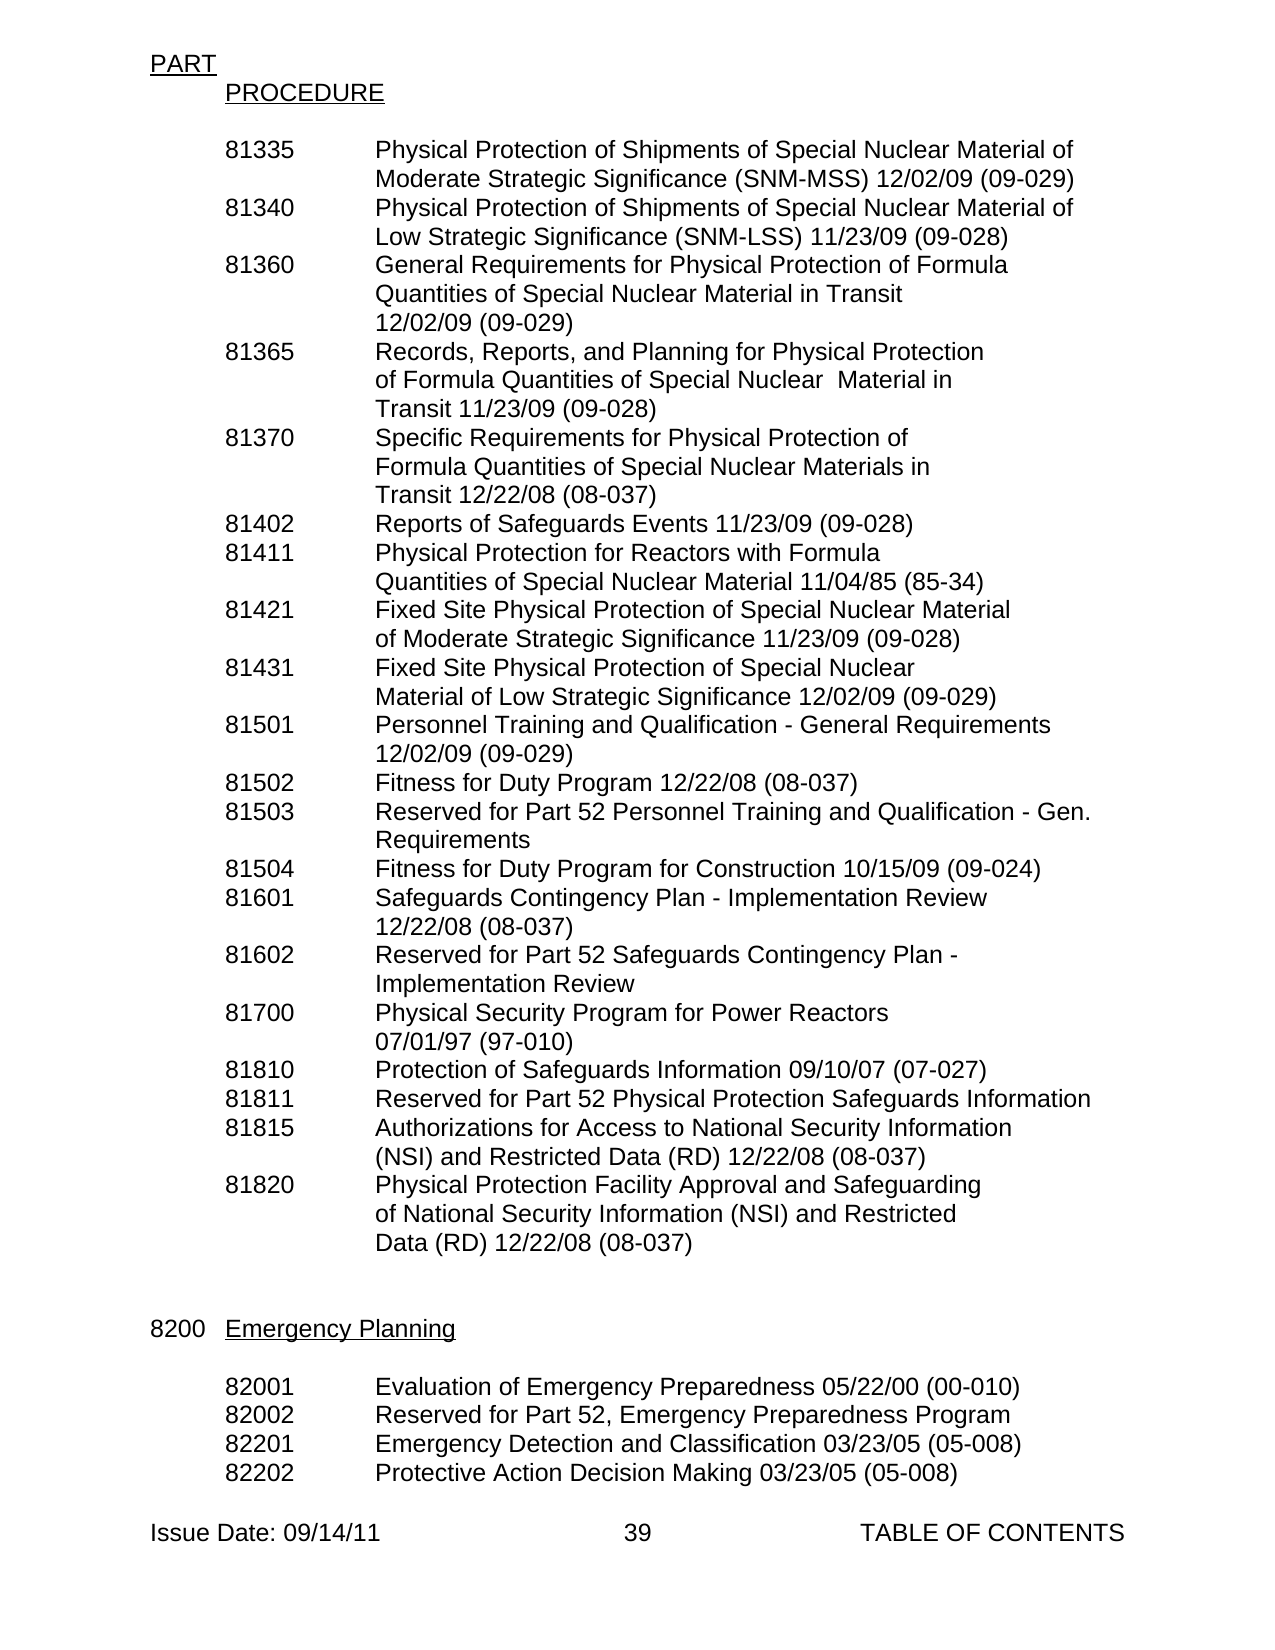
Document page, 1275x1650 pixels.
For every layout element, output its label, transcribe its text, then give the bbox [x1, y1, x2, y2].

text 81811 Reserved for Part 52 Physical Protection Safeguards Information [225, 1084, 1125, 1113]
text 82202 Protective Action Decision Making 03/23/05 (05-008) [150, 1458, 1125, 1487]
text Quantities of Special Nuclear Material 11/04/85 (85-34) [225, 567, 1125, 595]
text 81360 General Requirements for Physical Protection of Formula [150, 250, 1125, 279]
text of Formula Quantities of Special Nuclear Material in [225, 365, 1125, 394]
text 81501 Personnel Training and Qualification - General Requirements [150, 710, 1125, 739]
text 82002 Reserved for Part 52, Emergency Preparedness Program [150, 1400, 1125, 1429]
text of Moderate Strategic Significance 11/23/09 (09-028) [150, 624, 1125, 653]
text 8200 Emergency Planning [150, 1314, 1125, 1343]
text 81602 Reserved for Part 52 Safeguards Contingency Plan - Implementation Review [225, 940, 1125, 998]
text of National Security Information (NSI) and Restricted [225, 1199, 1125, 1228]
text 81700 Physical Security Program for Power Reactors [150, 998, 1125, 1027]
text 81335 Physical Protection of Shipments of Special Nuclear Material of Moderate Strategic Significance (SNM-MSS) 12/02/09 (09-029) [225, 135, 1125, 193]
text 82001 Evaluation of Emergency Preparedness 05/22/00 (00-010) [150, 1372, 1125, 1400]
text 81340 Physical Protection of Shipments of Special Nuclear Material of Low Strategic Significance (SNM-LSS) 11/23/09 (09-028) [150, 193, 1125, 250]
text 81504 Fitness for Duty Program for Construction 10/15/09 (09-024) [150, 854, 1125, 883]
text 82201 Emergency Detection and Classification 03/23/05 (05-008) [150, 1429, 1125, 1458]
text 81370 Specific Requirements for Physical Protection of [225, 423, 1125, 452]
text Quantities of Special Nuclear Material in Transit [225, 279, 1125, 308]
text 81431 Fixed Site Physical Protection of Special Nuclear [150, 653, 1125, 682]
text Transit 11/23/09 (09-028) [150, 394, 1125, 423]
text Material of Low Strategic Significance 12/02/09 (09-029) [225, 682, 1125, 710]
text 81411 Physical Protection for Reactors with Formula [150, 538, 1125, 567]
text Transit 12/22/08 (08-037) [225, 480, 1125, 509]
text 81365 Records, Reports, and Planning for Physical Protection [150, 337, 1125, 365]
text 12/02/09 (09-029) [150, 739, 1125, 768]
text 81815 Authorizations for Access to National Security Information [150, 1113, 1125, 1142]
text (NSI) and Restricted Data (RD) 12/22/08 (08-037) [150, 1142, 1125, 1170]
text 81502 Fitness for Duty Program 12/22/08 (08-037) [150, 768, 1125, 797]
text 81810 Protection of Safeguards Information 09/10/07 (07-027) [225, 1055, 1125, 1084]
text 12/22/08 (08-037) [225, 912, 1125, 940]
text Formula Quantities of Special Nuclear Materials in [225, 452, 1125, 480]
text Data (RD) 12/22/08 (08-037) [225, 1228, 1125, 1257]
text 81402 Reports of Safeguards Events 11/23/09 (09-028) [150, 509, 1125, 538]
text 81820 Physical Protection Facility Approval and Safeguarding [150, 1170, 1125, 1199]
text 07/01/97 (97-010) [150, 1027, 1125, 1055]
text 81421 Fixed Site Physical Protection of Special Nuclear Material [150, 595, 1125, 624]
text 81503 Reserved for Part 52 Personnel Training and Qualification - Gen. Requirements [150, 797, 1125, 854]
text 81601 Safeguards Contingency Plan - Implementation Review [225, 883, 1125, 912]
text 12/02/09 (09-029) [225, 308, 1125, 337]
